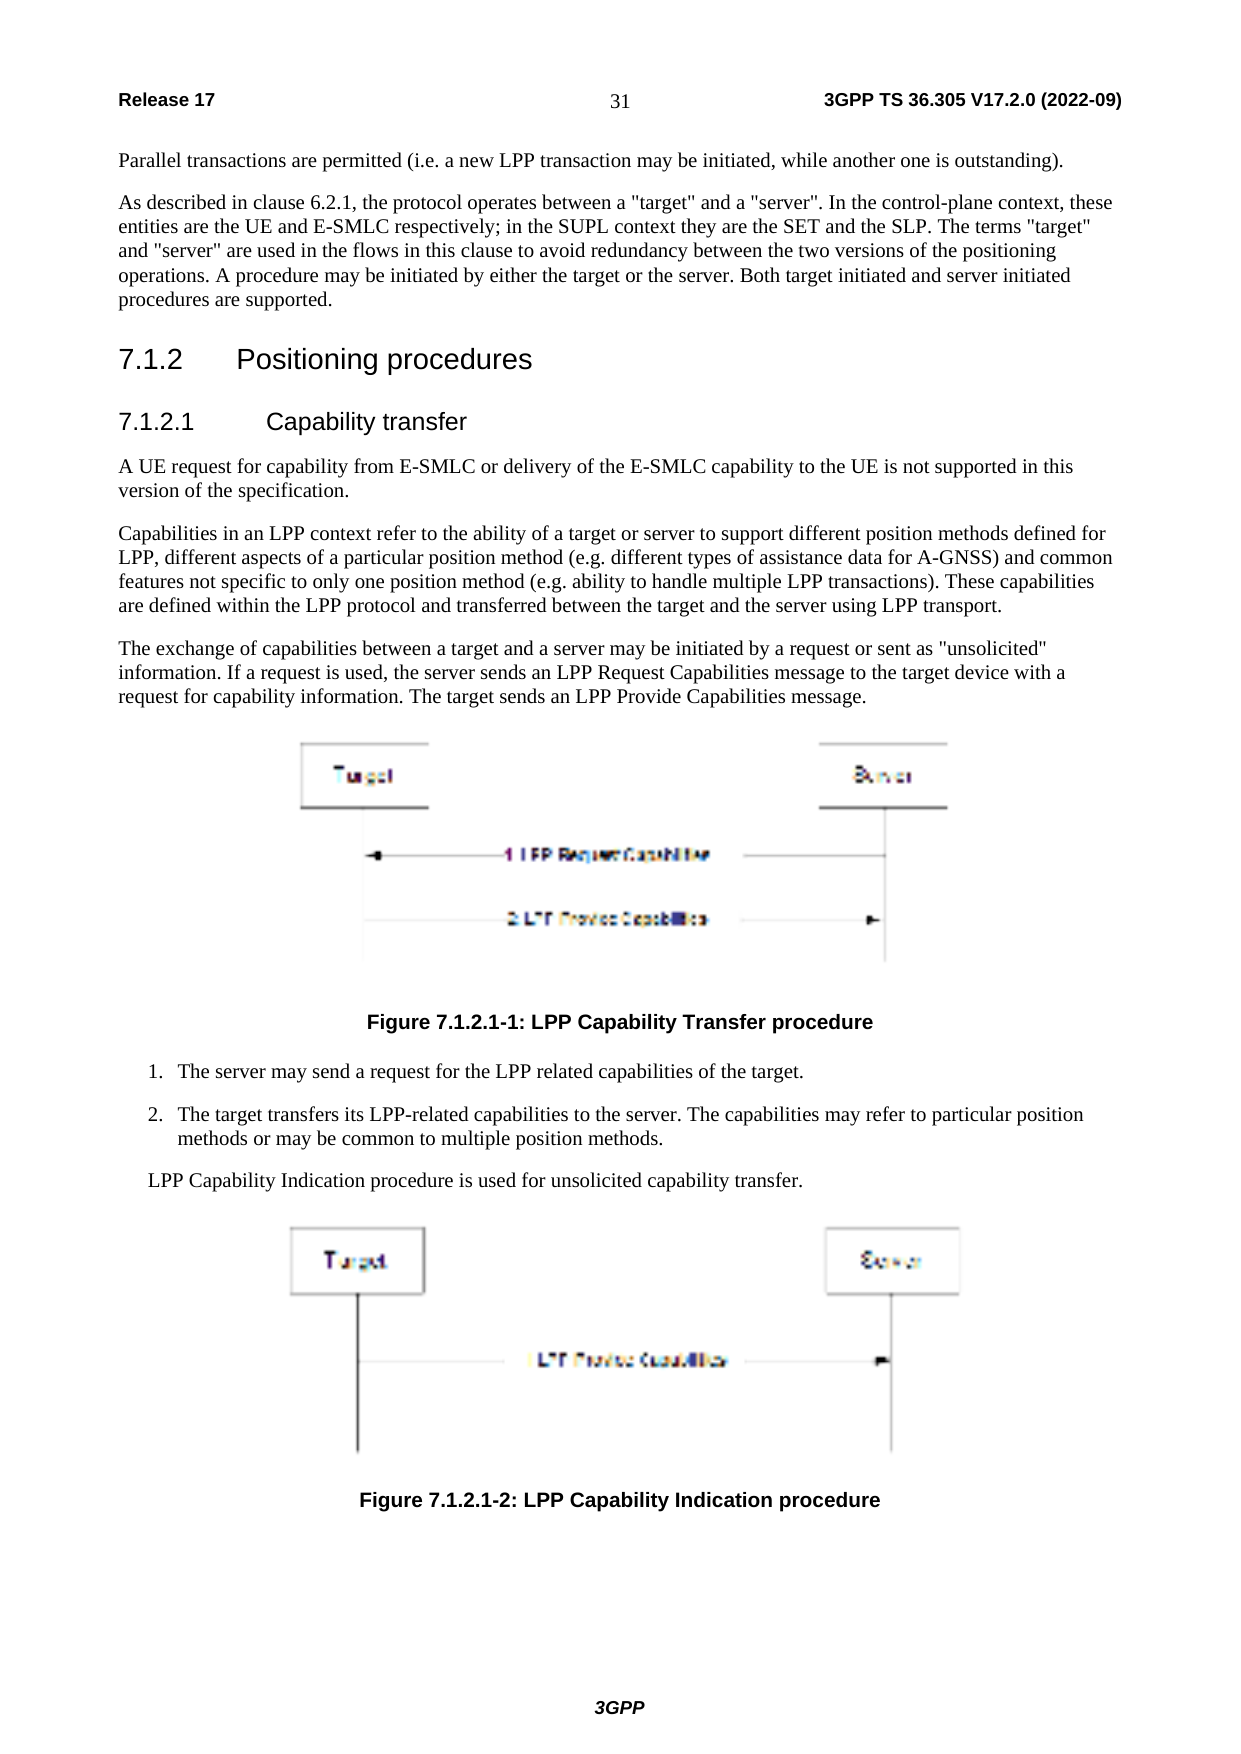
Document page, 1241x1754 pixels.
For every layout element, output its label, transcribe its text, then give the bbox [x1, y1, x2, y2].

text 2. The target transfers its LPP-related capabilities to the server. The capabilities may refer to particular position methods or may be common to multiple position methods. [148, 1102, 1122, 1150]
subtitle 7.1.2 Positioning procedures [118, 342, 1122, 375]
text A UE request for capability from E-SMLC or delivery of the E-SMLC capability to the UE is not supported in this version of the specification. [118, 454, 1122, 502]
text The exchange of capabilities between a target and a server may be initiated by a request or sent as "unsolicited" information. If a request is used, the server sends an LPP Request Capabilities message to the target device with a request for capability information. The target sends an LPP Provide Capabilities message. [118, 636, 1122, 708]
text 1. The server may send a request for the LPP related capabilities of the target. [148, 1059, 1122, 1083]
text Figure 7.1.2.1-1: LPP Capability Transfer procedure [118, 1010, 1122, 1034]
text As described in clause 6.2.1, the protocol operates between a "target" and a "server". In the control-plane context, these entities are the UE and E-SMLC respectively; in the SUPL context they are the SET and the SLP. The terms "target" and "server" are used in the flows in this clause to avoid redundancy between the two versions of the positioning operations. A procedure may be initiated by either the target or the server. Both target initiated and server initiated procedures are supported. [118, 190, 1122, 311]
text Capabilities in an LPP context refer to the ability of a target or server to support different position methods defined for LPP, different aspects of a particular position method (e.g. different types of assistance data for A-GNSS) and common features not specific to only one position method (e.g. ability to handle multiple LPP transactions). These capabilities are defined within the LPP protocol and transferred between the target and the server using LPP transport. [118, 521, 1122, 617]
text Figure 7.1.2.1-2: LPP Capability Indication procedure [118, 1488, 1122, 1512]
subtitle 7.1.2.1 Capability transfer [118, 407, 1122, 435]
text LPP Capability Indication procedure is used for unsolicited capability transfer. [148, 1168, 1122, 1192]
text Parallel transactions are permitted (i.e. a new LPP transaction may be initiated, while another one is outstanding). [118, 147, 1122, 172]
